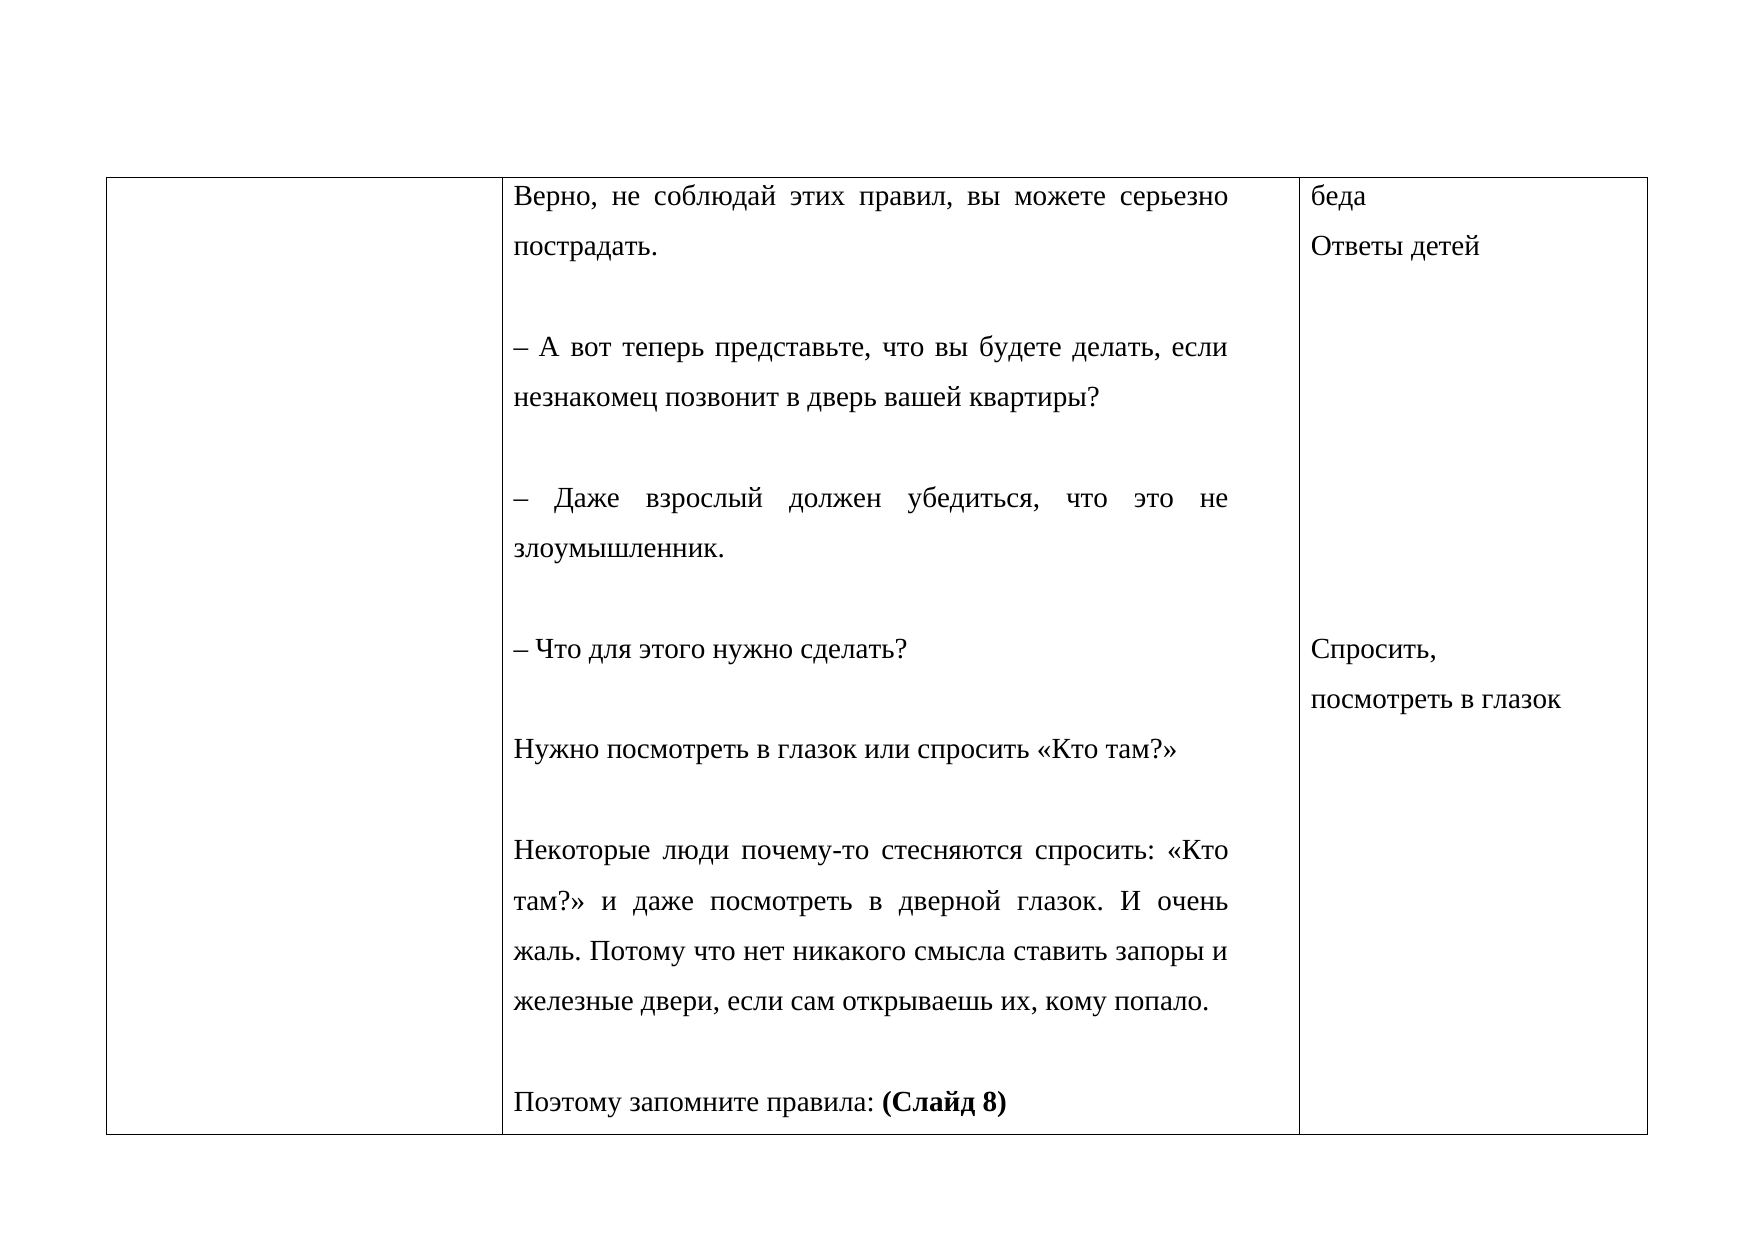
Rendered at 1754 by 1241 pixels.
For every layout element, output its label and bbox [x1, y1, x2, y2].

table_cell [107, 178, 502, 1134]
table_cell [1300, 178, 1647, 1134]
table_cell [503, 178, 1299, 1134]
